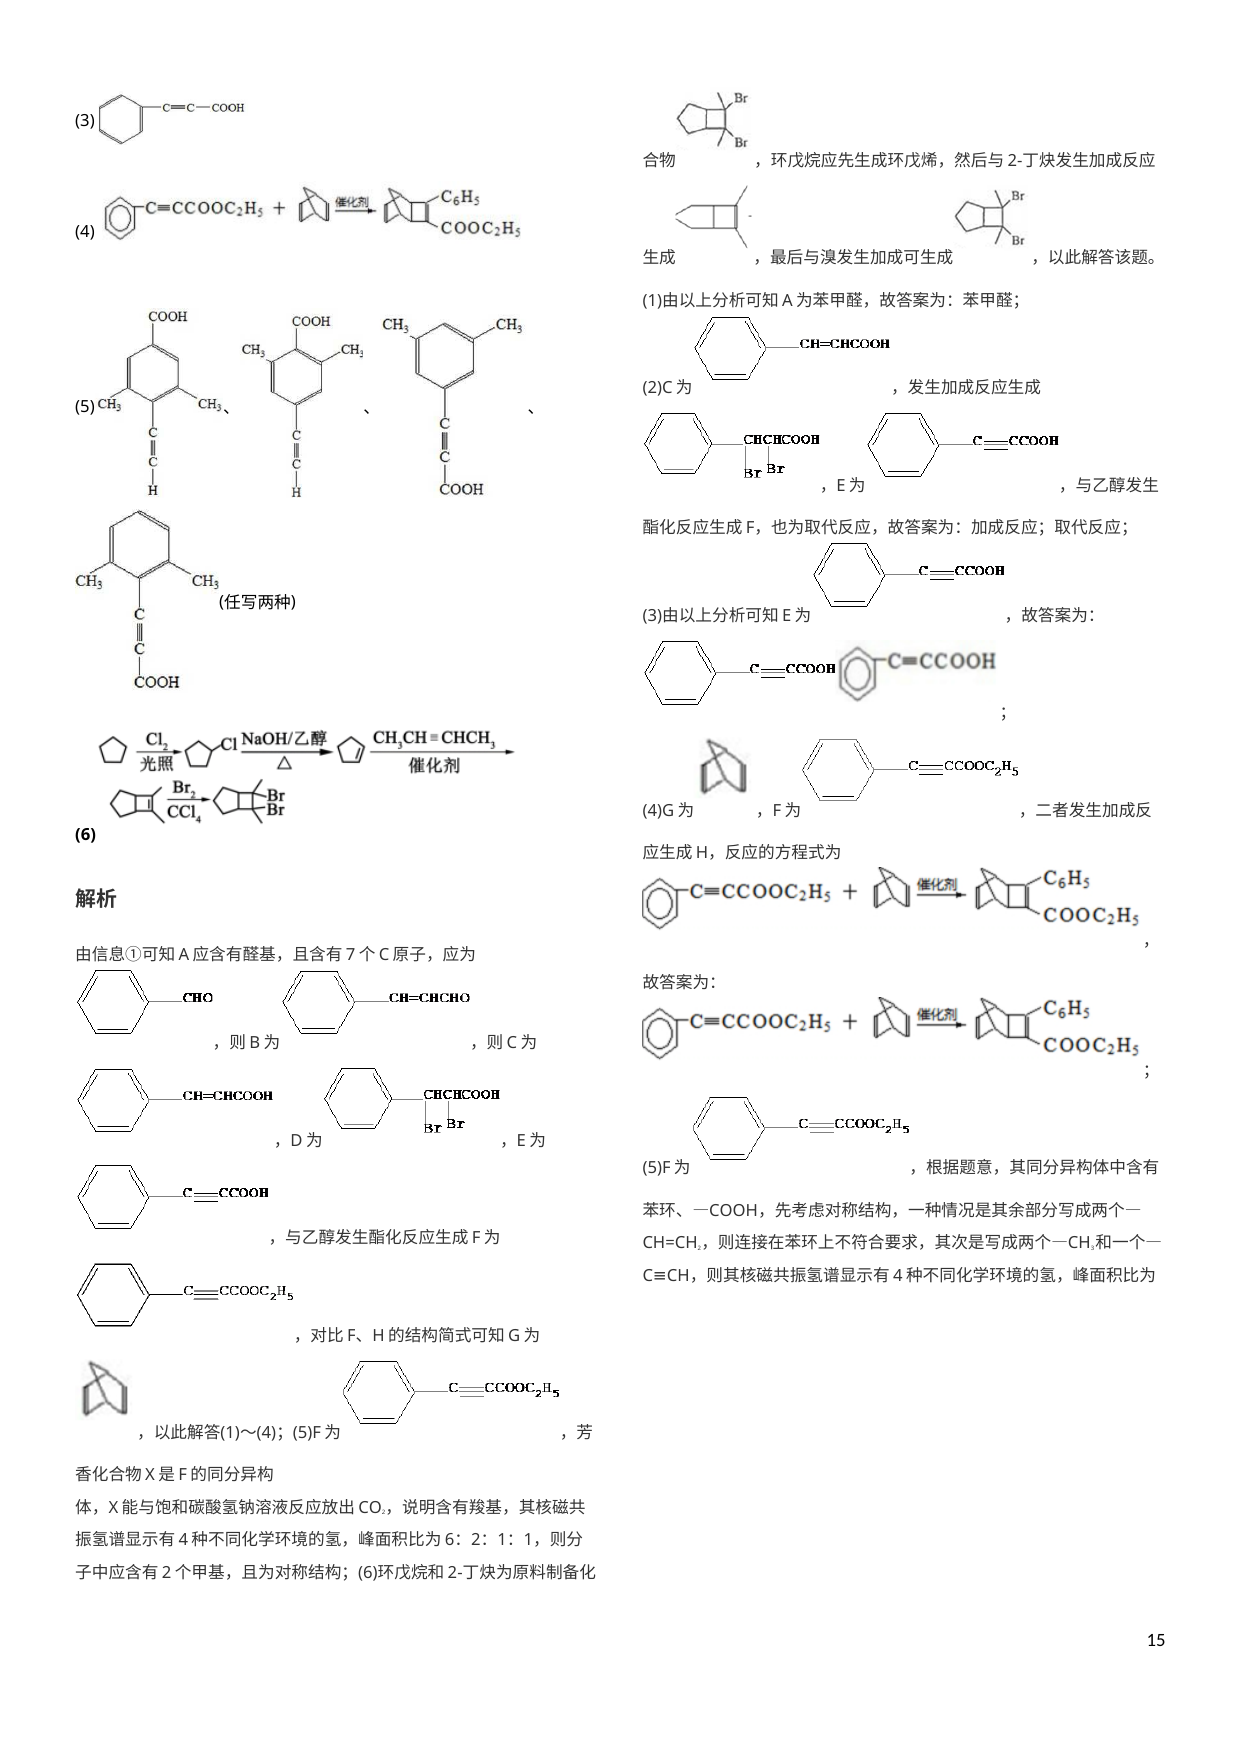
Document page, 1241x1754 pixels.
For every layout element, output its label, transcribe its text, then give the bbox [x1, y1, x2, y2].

picture [642, 640, 1000, 706]
picture [692, 315, 891, 381]
picture [642, 997, 1143, 1063]
picture [642, 412, 820, 478]
picture [280, 969, 470, 1035]
picture [340, 1359, 560, 1425]
picture [239, 308, 363, 498]
picture [94, 308, 223, 498]
picture [95, 727, 522, 828]
text (1)由以上分析可知A为苯甲醛，故答案为：苯甲醛； [642, 283, 1165, 315]
picture [94, 181, 526, 244]
text 体，X能与饱和碳酸氢钠溶液反应放出CO2，说明含有羧基，其核磁共振氢谱显示有4种不同化学环境的氢，峰面积比为6：2：1：1，则分子中应含有2个甲基，且为对称结构；(6)环戊烷和2-丁炔为原料制备化合物，环戊烷应先生成环戊烯，然后与2-丁炔发生加成反应生成，最后与溴发生加成可生成，以此解答该题。 [75, 1490, 598, 1587]
picture [690, 1095, 910, 1161]
picture [75, 969, 213, 1035]
picture [379, 308, 528, 498]
picture [675, 87, 754, 153]
text (5)F为，根据题意，其同分异构体中含有苯环、—COOH，先考虑对称结构，一种情况是其余部分写成两个—CH=CH2，则连接在苯环上不符合要求，其次是写成两个—CH3和一个—C≡CH，则其核磁共振氢谱显示有4种不同化学环境的氢，峰面积比为 [642, 1095, 1165, 1290]
picture [75, 1359, 137, 1425]
picture [642, 867, 1143, 933]
text 体，X能与饱和碳酸氢钠溶液反应放出CO2，说明含有羧基，其核磁共振氢谱显示有4种不同化学环境的氢，峰面积比为6：2：1：1，则分子中应含有2个甲基，且为对称结构；(6)环戊烷和2-丁炔为原料制备化合物，环戊烷应先生成环戊烯，然后与2-丁炔发生加成反应生成，最后与溴发生加成可生成，以此解答该题。 [642, 88, 1165, 283]
picture [865, 412, 1059, 478]
picture [75, 1067, 274, 1133]
picture [75, 503, 219, 693]
picture [322, 1067, 500, 1133]
subtitle 解析 [75, 881, 598, 914]
picture [693, 737, 756, 803]
picture [94, 87, 249, 147]
picture [801, 737, 1019, 803]
picture [675, 185, 753, 251]
picture [75, 1164, 269, 1230]
picture [953, 185, 1031, 251]
picture [811, 542, 1005, 608]
picture [75, 1262, 294, 1328]
